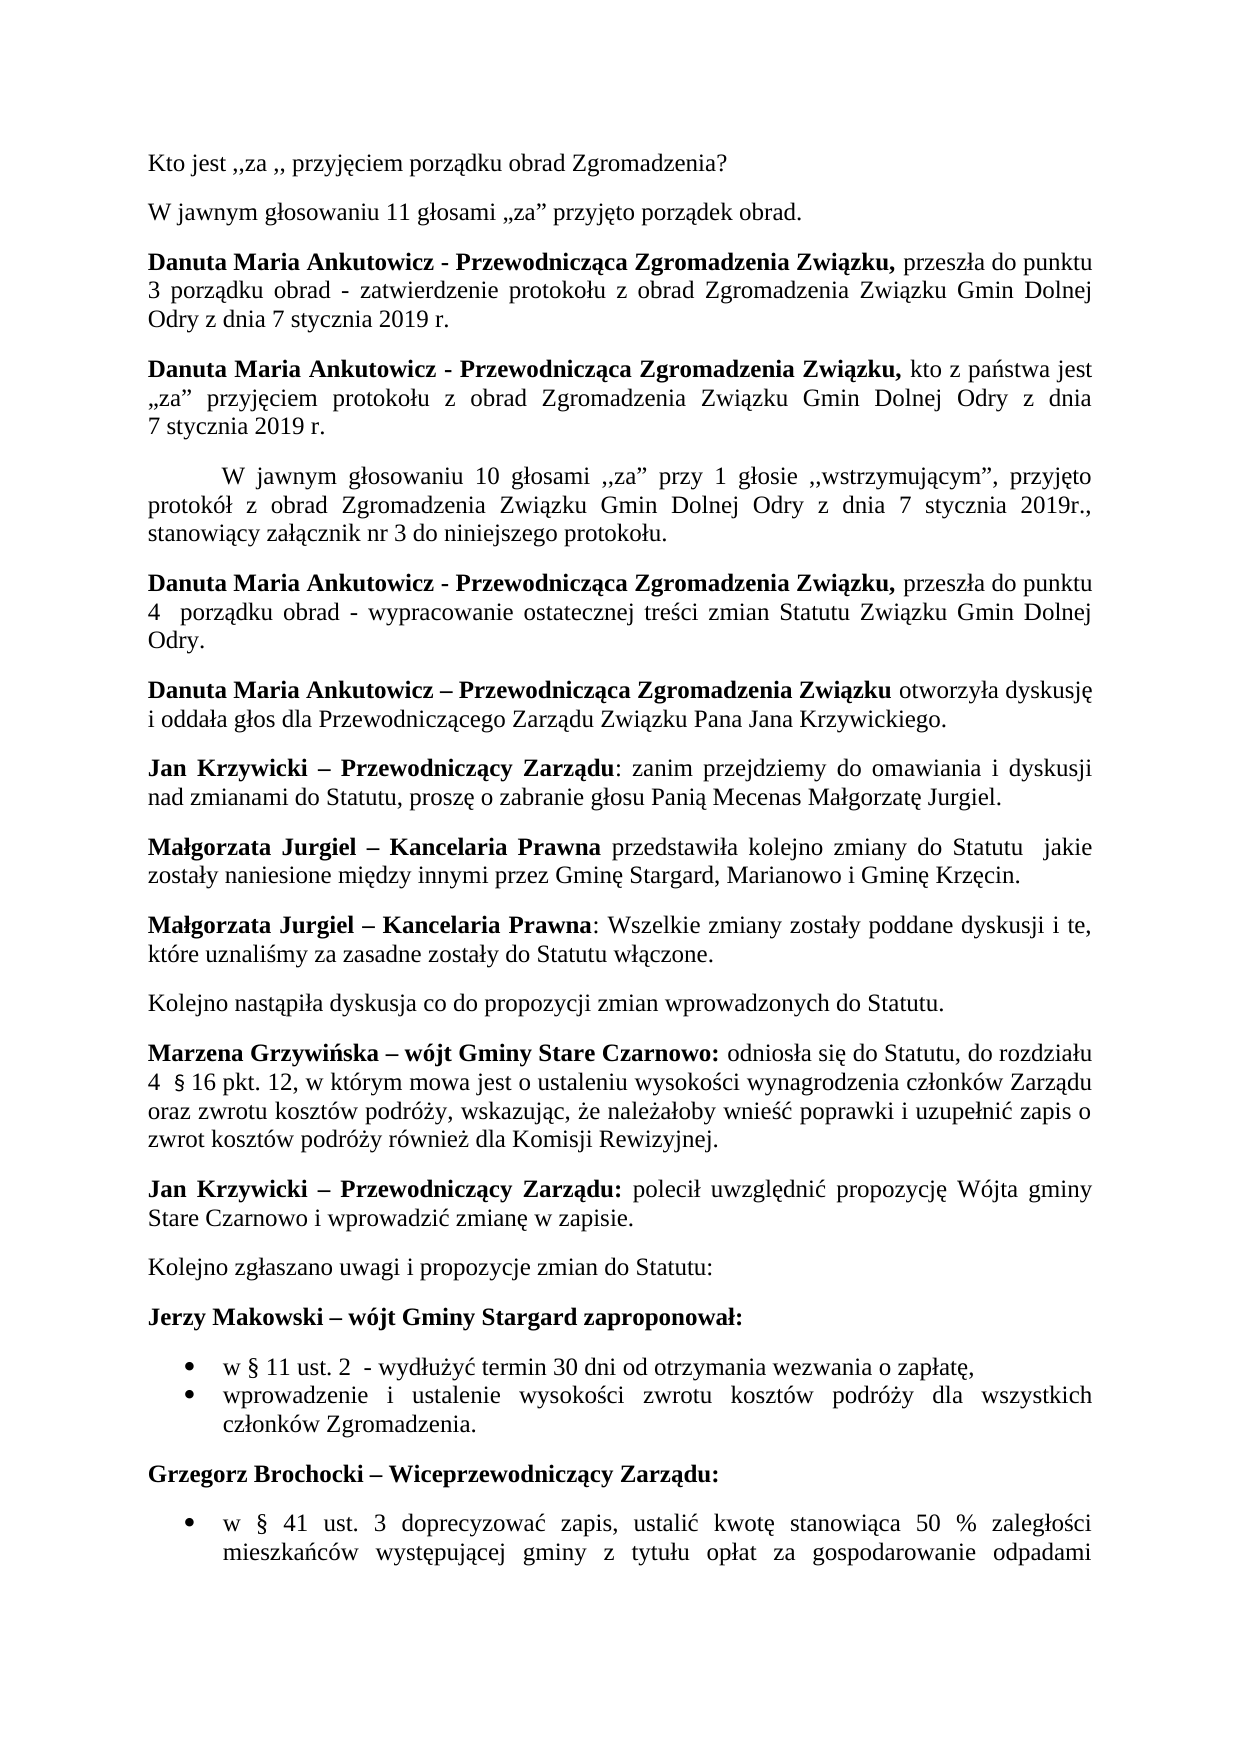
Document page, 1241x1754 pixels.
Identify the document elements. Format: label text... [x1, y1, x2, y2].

text Grzegorz Brochocki – Wiceprzewodniczący Zarządu: [148, 1459, 1093, 1487]
text Małgorzata Jurgiel – Kancelaria Prawna: Wszelkie zmiany zostały poddane dyskusji i te, które uznaliśmy za zasadne zostały do Statutu włączone. [148, 910, 1093, 968]
text Marzena Grzywińska – wójt Gminy Stare Czarnowo: odniosła się do Statutu, do rozdziału 4 § 16 pkt. 12, w którym mowa jest o ustaleniu wysokości wynagrodzenia członków Zarządu oraz zwrotu kosztów podróży, wskazując, że należałoby wnieść poprawki i uzupełnić zapis o zwrot kosztów podróży również dla Komisji Rewizyjnej. [148, 1038, 1093, 1153]
text Kolejno zgłaszano uwagi i propozycje zmian do Statutu: [148, 1252, 1093, 1281]
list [185, 1508, 1093, 1566]
text Danuta Maria Ankutowicz – Przewodnicząca Zgromadzenia Związku otworzyła dyskusję i oddała głos dla Przewodniczącego Zarządu Związku Pana Jana Krzywickiego. [148, 675, 1093, 733]
text Danuta Maria Ankutowicz - Przewodnicząca Zgromadzenia Związku, kto z państwa jest „za” przyjęciem protokołu z obrad Zgromadzenia Związku Gmin Dolnej Odry z dnia 7 stycznia 2019 r. [148, 354, 1093, 440]
text W jawnym głosowaniu 10 głosami ,,za” przy 1 głosie ,,wstrzymującym”, przyjęto protokół z obrad Zgromadzenia Związku Gmin Dolnej Odry z dnia 7 stycznia 2019r., stanowiący załącznik nr 3 do niniejszego protokołu. [148, 461, 1093, 547]
text Jerzy Makowski – wójt Gminy Stargard zaproponował: [148, 1302, 1093, 1331]
list wprowadzenie i ustalenie wysokości zwrotu kosztów podróży dla wszystkich członków Zgromadzenia. [185, 1380, 1093, 1438]
text Danuta Maria Ankutowicz - Przewodnicząca Zgromadzenia Związku, przeszła do punktu 3 porządku obrad - zatwierdzenie protokołu z obrad Zgromadzenia Związku Gmin Dolnej Odry z dnia 7 stycznia 2019 r. [148, 247, 1093, 333]
text Kto jest ,,za ,, przyjęciem porządku obrad Zgromadzenia? [148, 148, 1093, 176]
text Małgorzata Jurgiel – Kancelaria Prawna przedstawiła kolejno zmiany do Statutu jakie zostały naniesione między innymi przez Gminę Stargard, Marianowo i Gminę Krzęcin. [148, 832, 1093, 889]
text Jan Krzywicki – Przewodniczący Zarządu: polecił uwzględnić propozycję Wójta gminy Stare Czarnowo i wprowadzić zmianę w zapisie. [148, 1174, 1093, 1232]
text Jan Krzywicki – Przewodniczący Zarządu: zanim przejdziemy do omawiania i dyskusji nad zmianami do Statutu, proszę o zabranie głosu Panią Mecenas Małgorzatę Jurgiel. [148, 753, 1093, 811]
text Kolejno nastąpiła dyskusja co do propozycji zmian wprowadzonych do Statutu. [148, 988, 1093, 1017]
list w § 11 ust. 2 - wydłużyć termin 30 dni od otrzymania wezwania o zapłatę, [185, 1352, 1093, 1380]
text W jawnym głosowaniu 11 głosami „za” przyjęto porządek obrad. [148, 197, 1093, 226]
text Danuta Maria Ankutowicz - Przewodnicząca Zgromadzenia Związku, przeszła do punktu 4 porządku obrad - wypracowanie ostatecznej treści zmian Statutu Związku Gmin Dolnej Odry. [148, 568, 1093, 654]
